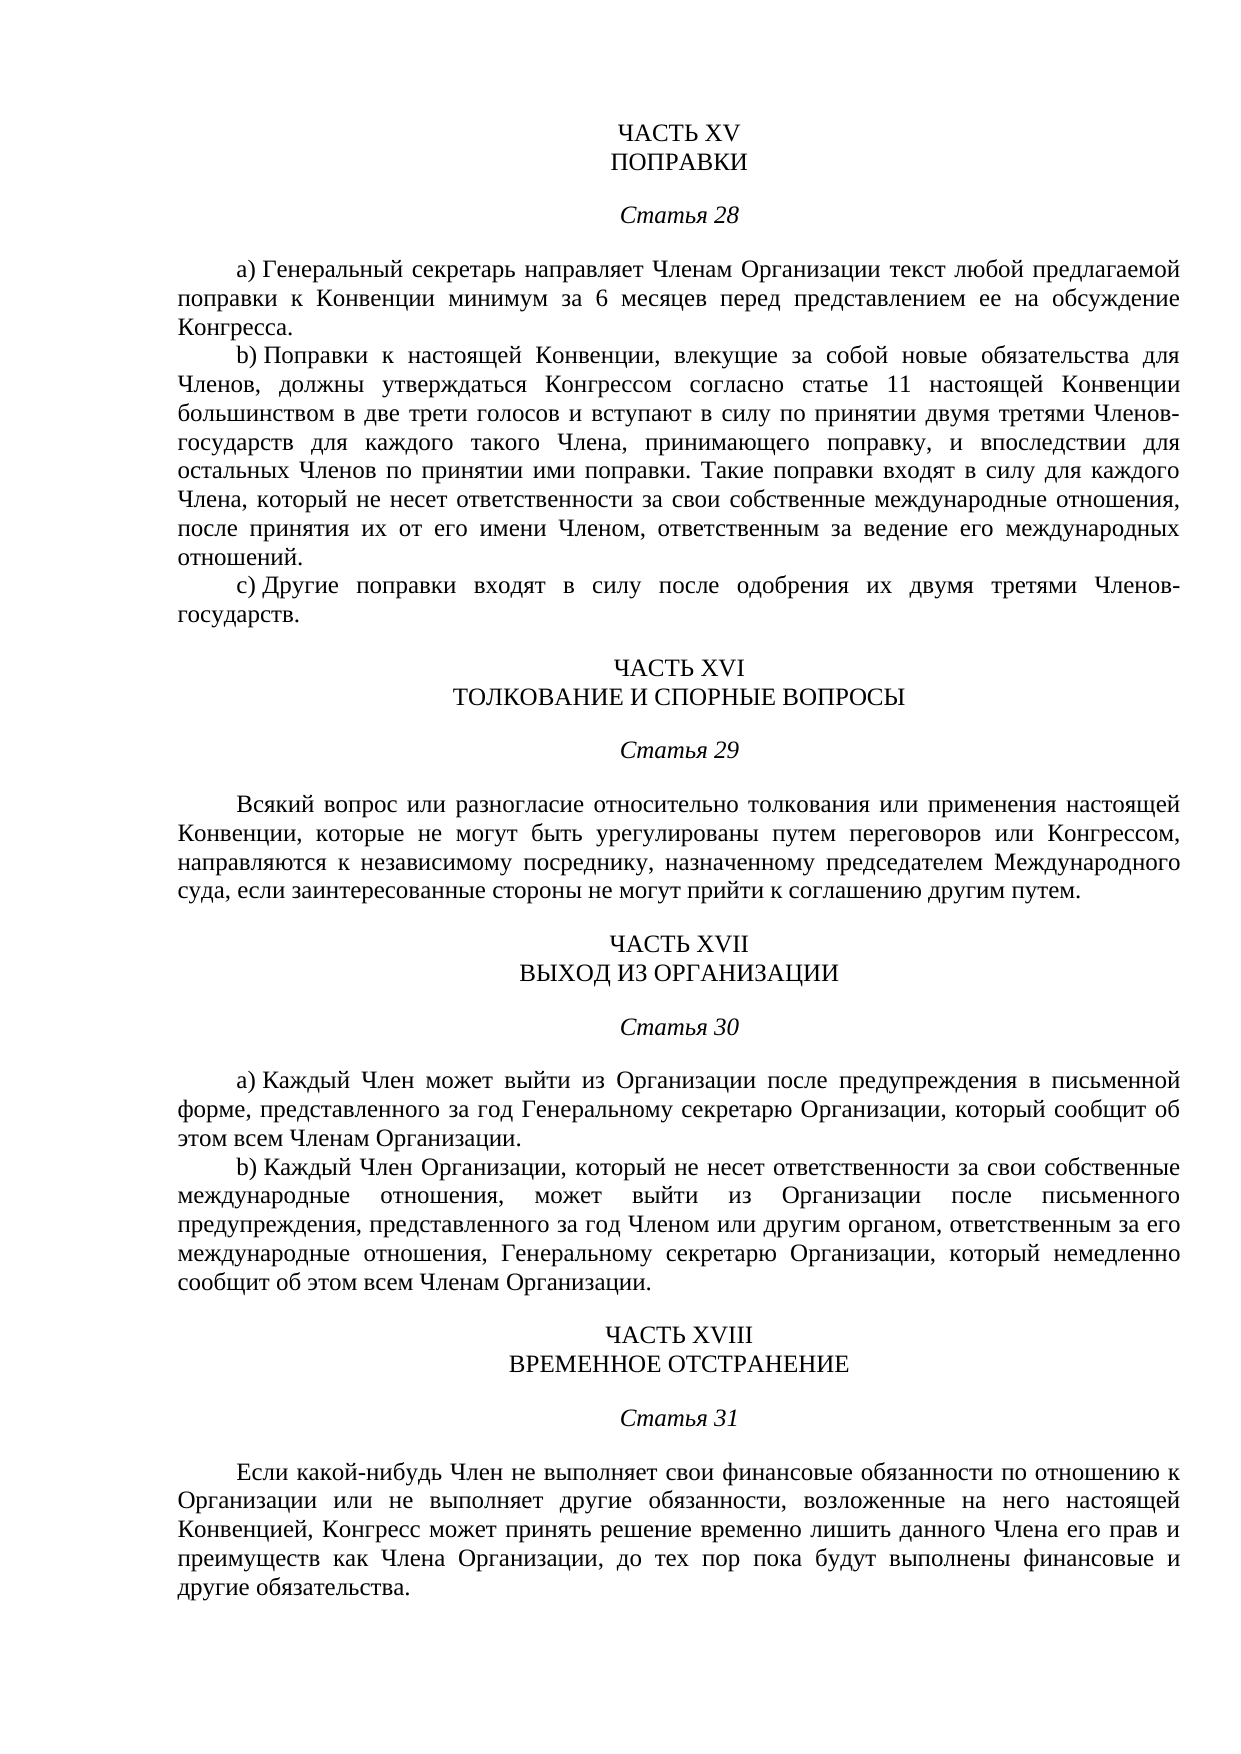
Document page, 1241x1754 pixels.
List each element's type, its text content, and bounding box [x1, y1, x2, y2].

text с) Другие поправки входят в силу после одобрения их двумя третями Членов-государств. [177, 571, 1181, 628]
text a) Каждый Член может выйти из Организации после предупреждения в письменной форме, представленного за год Генеральному секретарю Организации, который сообщит об этом всем Членам Организации. [177, 1066, 1181, 1152]
text Всякий вопрос или разногласие относительно толкования или применения настоящей Конвенции, которые не могут быть урегулированы путем переговоров или Конгрессом, направляются к независимому посреднику, назначенному председателем Международного суда, если заинтересованные стороны не могут прийти к соглашению другим путем. [177, 789, 1181, 904]
text Статья 31 [177, 1403, 1181, 1432]
text Статья 30 [177, 1012, 1181, 1041]
text b) Поправки к настоящей Конвенции, влекущие за собой новые обязательства для Членов, должны утверждаться Конгрессом согласно статье 11 настоящей Конвенции большинством в две трети голосов и вступают в силу по принятии двумя третями Членов-государств для каждого такого Члена, принимающего поправку, и впоследствии для остальных Членов по принятии ими поправки. Такие поправки входят в силу для каждого Члена, который не несет ответственности за свои собственные международные отношения, после принятия их от его имени Членом, ответственным за ведение его международных отношений. [177, 341, 1181, 571]
text ЧАСТЬ XVI ТОЛКОВАНИЕ И СПОРНЫЕ ВОПРОСЫ [177, 653, 1181, 711]
text b) Каждый Член Организации, который не несет ответственности за свои собственные международные отношения, может выйти из Организации после письменного предупреждения, представленного за год Членом или другим органом, ответственным за его международные отношения, Генеральному секретарю Организации, который немедленно сообщит об этом всем Членам Организации. [177, 1152, 1181, 1296]
text ЧАСТЬ XV ПОПРАВКИ [177, 118, 1181, 176]
text Статья 29 [177, 736, 1181, 764]
text ЧАСТЬ XVIII ВРЕМЕННОЕ ОТСТРАНЕНИЕ [177, 1321, 1181, 1378]
text a) Генеральный секретарь направляет Членам Организации текст любой предлагаемой поправки к Конвенции минимум за 6 месяцев перед представлением ее на обсуждение Конгресса. [177, 254, 1181, 341]
text Статья 28 [177, 201, 1181, 229]
text Если какой-нибудь Член не выполняет свои финансовые обязанности по отношению к Организации или не выполняет другие обязанности, возложенные на него настоящей Конвенцией, Конгресс может принять решение временно лишить данного Члена его прав и преимуществ как Члена Организации, до тех пор пока будут выполнены финансовые и другие обязательства. [177, 1457, 1181, 1601]
text ЧАСТЬ XVII ВЫХОД ИЗ ОРГАНИЗАЦИИ [177, 929, 1181, 987]
